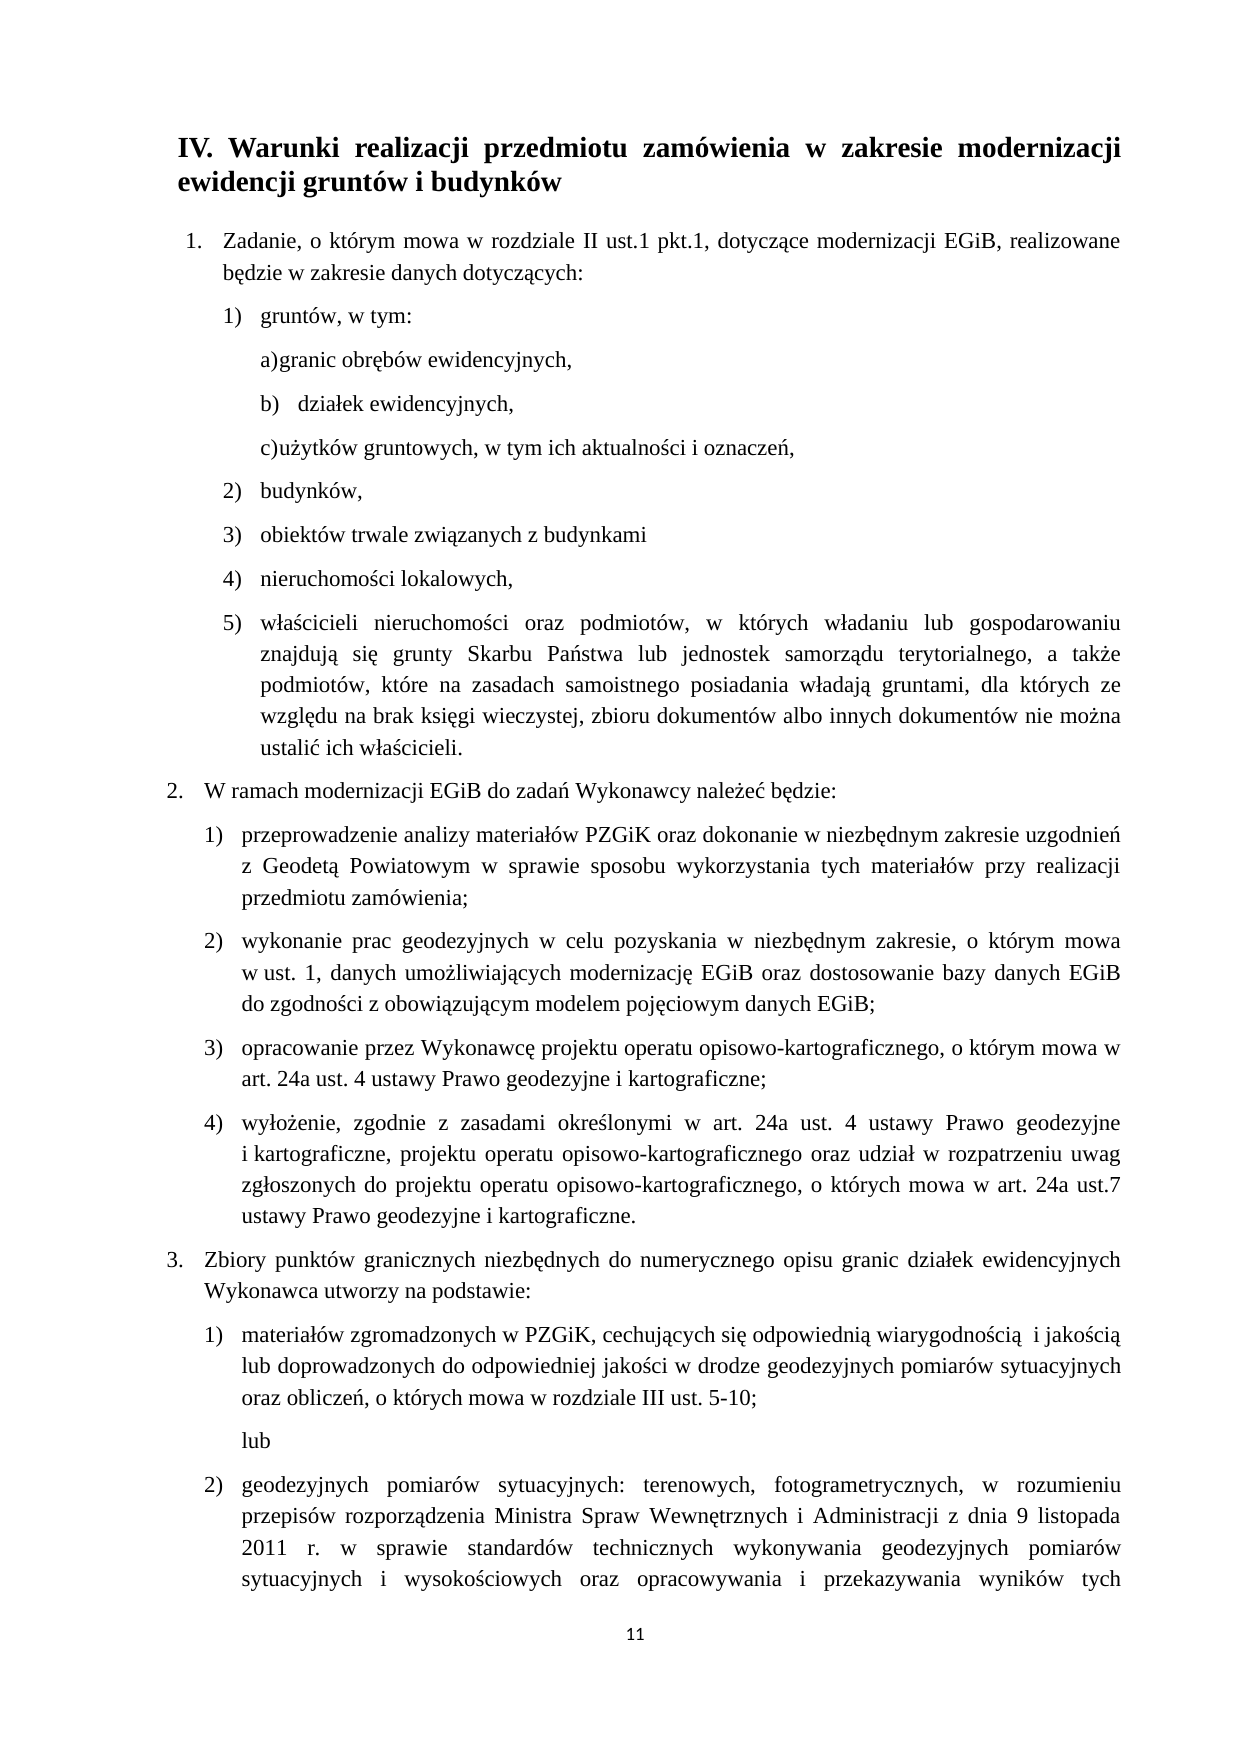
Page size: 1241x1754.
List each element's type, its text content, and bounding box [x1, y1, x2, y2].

list działek ewidencyjnych, [260, 385, 1122, 416]
list obiektów trwale związanych z budynkami [223, 516, 1122, 548]
list Zadanie, o którym mowa w rozdziale II ust.1 pkt.1, dotyczące modernizacji EGiB, realizowane będzie w zakresie danych dotyczących: [185, 223, 1122, 285]
list nieruchomości lokalowych, [223, 560, 1122, 591]
list wykonanie prac geodezyjnych w celu pozyskania w niezbędnym zakresie, o którym mowa w ust. 1, danych umożliwiających modernizację EGiB oraz dostosowanie bazy danych EGiB do zgodności z obowiązującym modelem pojęciowym danych EGiB; [204, 923, 1122, 1016]
list W ramach modernizacji EGiB do zadań Wykonawcy należeć będzie: [166, 773, 1122, 804]
list opracowanie przez Wykonawcę projektu operatu opisowo-kartograficznego, o którym mowa w art. 24a ust. 4 ustawy Prawo geodezyjne i kartograficzne; [204, 1029, 1122, 1091]
list Zbiory punktów granicznych niezbędnych do numerycznego opisu granic działek ewidencyjnych Wykonawca utworzy na podstawie: [166, 1241, 1122, 1304]
text lub [224, 1423, 1122, 1454]
list granic obrębów ewidencyjnych, [260, 341, 1122, 373]
list właścicieli nieruchomości oraz podmiotów, w których władaniu lub gospodarowaniu znajdują się grunty Skarbu Państwa lub jednostek samorządu terytorialnego, a także podmiotów, które na zasadach samoistnego posiadania władają gruntami, dla których ze względu na brak księgi wieczystej, zbioru dokumentów albo innych dokumentów nie można ustalić ich właścicieli. [223, 604, 1122, 760]
list użytków gruntowych, w tym ich aktualności i oznaczeń, [260, 429, 1122, 460]
subtitle IV. Warunki realizacji przedmiotu zamówienia w zakresie modernizacji ewidencji gruntów i budynków [177, 131, 1122, 198]
list gruntów, w tym: [223, 298, 1122, 329]
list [204, 1466, 1122, 1591]
list budynków, [223, 473, 1122, 504]
list wyłożenie, zgodnie z zasadami określonymi w art. 24a ust. 4 ustawy Prawo geodezyjne i kartograficzne, projektu operatu opisowo-kartograficznego oraz udział w rozpatrzeniu uwag zgłoszonych do projektu operatu opisowo-kartograficznego, o których mowa w art. 24a ust.7 ustawy Prawo geodezyjne i kartograficzne. [204, 1104, 1122, 1229]
list materiałów zgromadzonych w PZGiK, cechujących się odpowiednią wiarygodnością i jakością lub doprowadzonych do odpowiedniej jakości w drodze geodezyjnych pomiarów sytuacyjnych oraz obliczeń, o których mowa w rozdziale III ust. 5-10; [204, 1316, 1122, 1410]
list przeprowadzenie analizy materiałów PZGiK oraz dokonanie w niezbędnym zakresie uzgodnień z Geodetą Powiatowym w sprawie sposobu wykorzystania tych materiałów przy realizacji przedmiotu zamówienia; [204, 816, 1122, 910]
